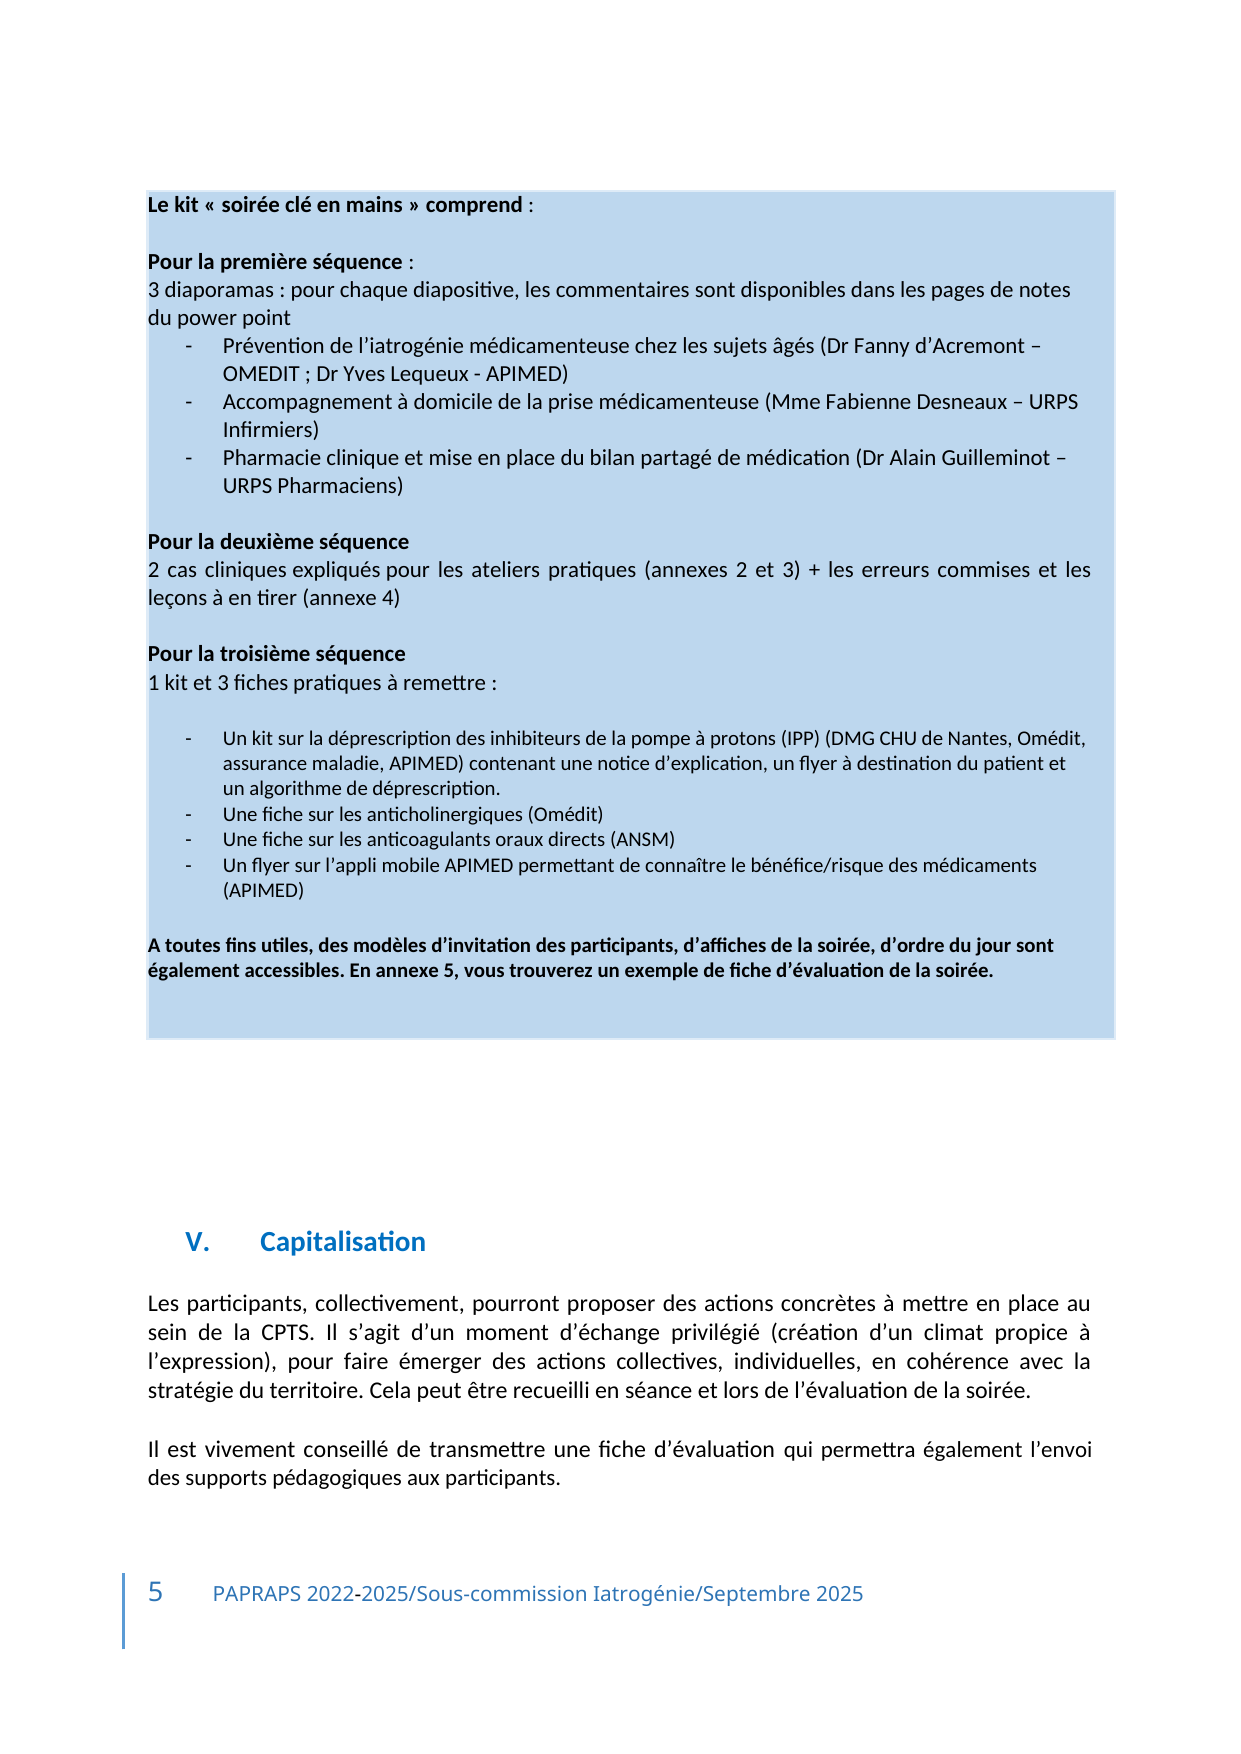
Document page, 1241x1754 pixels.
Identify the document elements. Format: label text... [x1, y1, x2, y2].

list Accompagnement à domicile de la prise médicamenteuse (Mme Fabienne Desneaux – URPS Infirmiers) [185, 387, 1093, 443]
text 1 kit et 3 fiches pratiques à remettre : [148, 668, 1093, 696]
text Pour la deuxième séquence [148, 527, 1093, 556]
text Le kit « soirée clé en mains » comprend : [148, 190, 1093, 218]
list Prévention de l’iatrogénie médicamenteuse chez les sujets âgés (Dr Fanny d’Acremont – OMEDIT ; Dr Yves Lequeux - APIMED) [185, 331, 1093, 387]
text Pour la première séquence : [148, 247, 1093, 275]
text A toutes fins utiles, des modèles d’invitation des participants, d’affiches de la soirée, d’ordre du jour sont également accessibles. En annexe 5, vous trouverez un exemple de fiche d’évaluation de la soirée. [148, 932, 1093, 983]
text Pour la troisième séquence [148, 639, 1093, 668]
list Une fiche sur les anticoagulants oraux directs (ANSM) [185, 826, 1093, 852]
list Un kit sur la déprescription des inhibiteurs de la pompe à protons (IPP) (DMG CHU de Nantes, Omédit, assurance maladie, APIMED) contenant une notice d’explication, un flyer à destination du patient et un algorithme de déprescription. [185, 725, 1093, 801]
list Pharmacie clinique et mise en place du bilan partagé de médication (Dr Alain Guilleminot – URPS Pharmaciens) [185, 443, 1093, 499]
text Les participants, collectivement, pourront proposer des actions concrètes à mettre en place au sein de la CPTS. Il s’agit d’un moment d’échange privilégié (création d’un climat propice à l’expression), pour faire émerger des actions collectives, individuelles, en cohérence avec la stratégie du territoire. Cela peut être recueilli en séance et lors de l’évaluation de la soirée. [148, 1288, 1093, 1405]
text 3 diaporamas : pour chaque diapositive, les commentaires sont disponibles dans les pages de notes du power point [148, 275, 1093, 331]
list Une fiche sur les anticholinergiques (Omédit) [185, 801, 1093, 826]
list Un flyer sur l’appli mobile APIMED permettant de connaître le bénéfice/risque des médicaments (APIMED) [185, 852, 1093, 903]
text 2 cas cliniques expliqués pour les ateliers pratiques (annexes 2 et 3) + les erreurs commises et les leçons à en tirer (annexe 4) [148, 556, 1093, 612]
text Il est vivement conseillé de transmettre une fiche d’évaluation qui permettra également l’envoi des supports pédagogiques aux participants. [148, 1434, 1093, 1491]
text Capitalisation [185, 1223, 1093, 1258]
